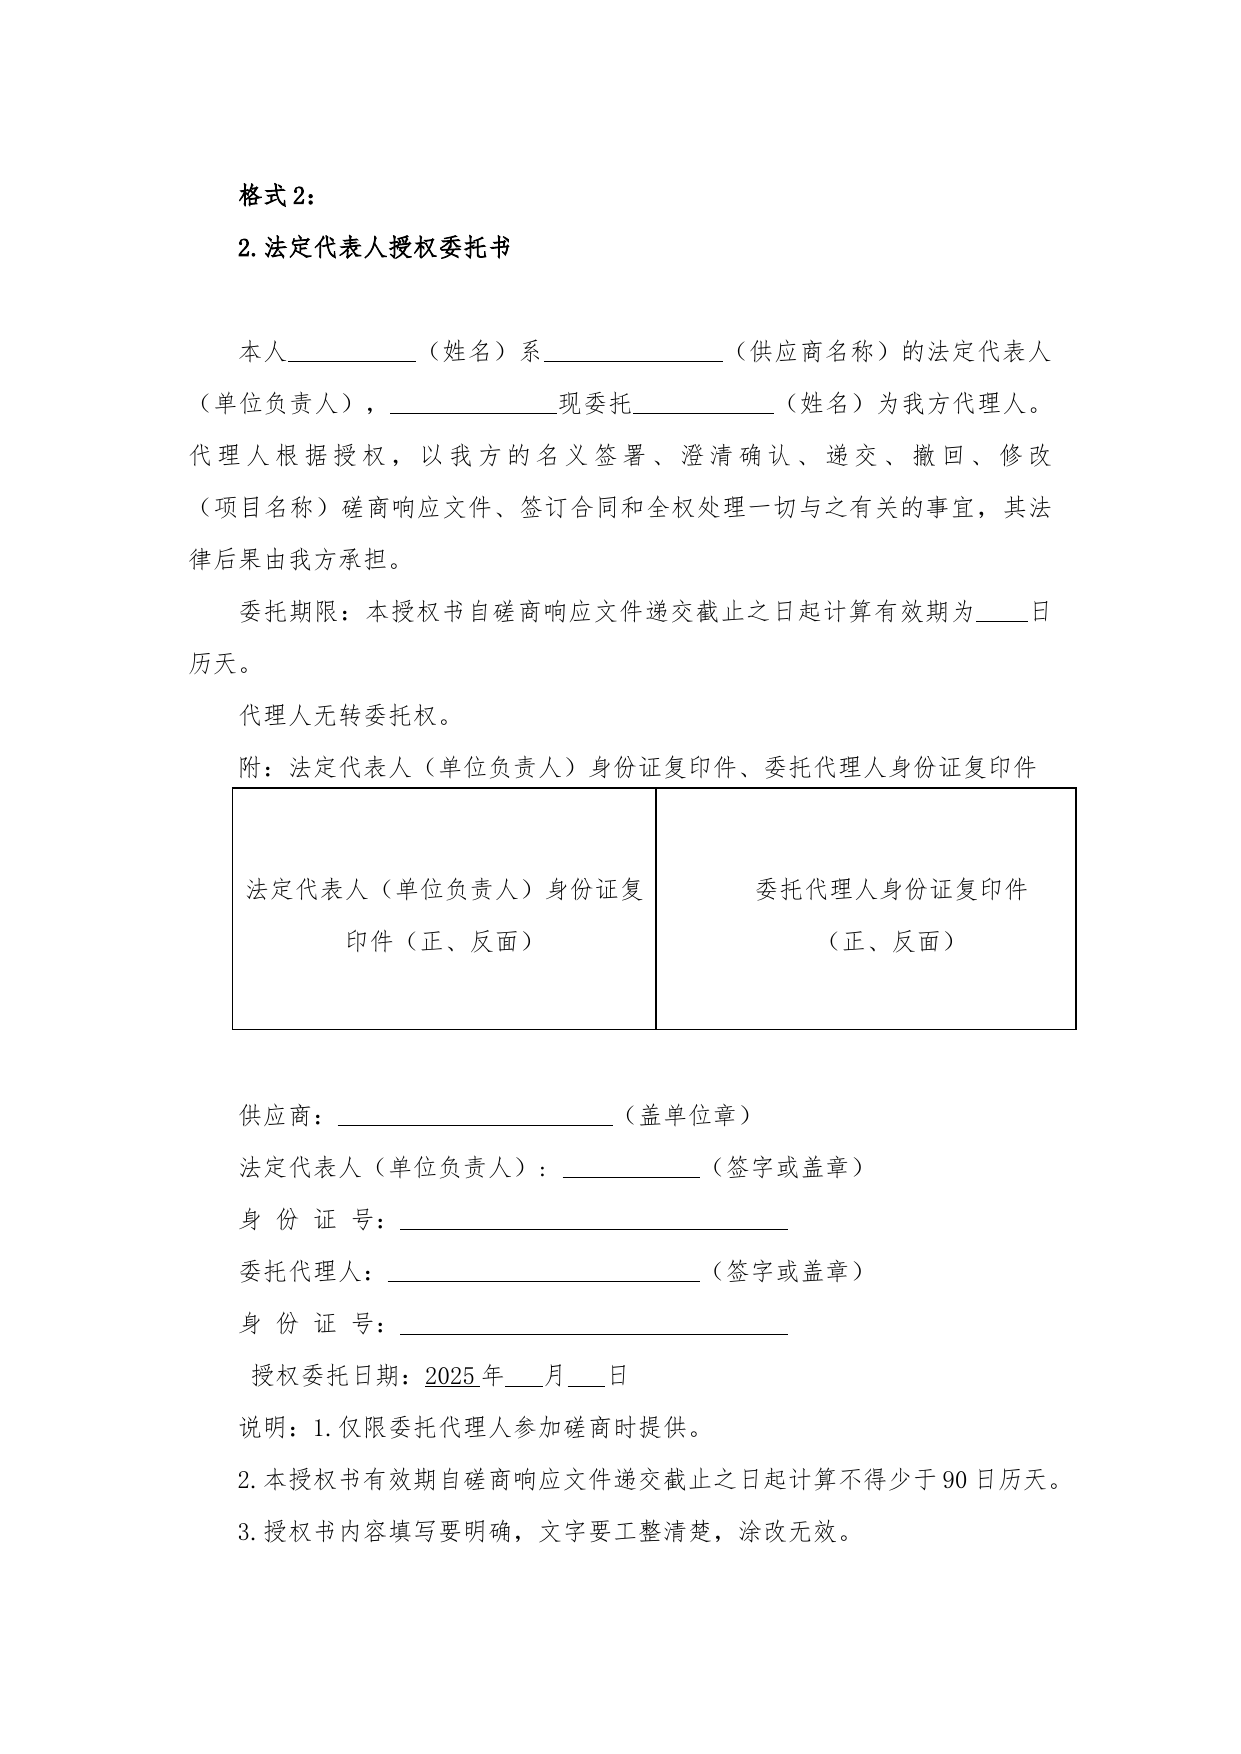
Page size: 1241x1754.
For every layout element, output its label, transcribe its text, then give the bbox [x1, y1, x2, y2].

text 3.授权书内容填写要明确，文字要工整清楚，涂改无效。 [187, 1499, 1053, 1551]
table_header 法定代表人（单位负责人）身份证复印件（正、反面） [233, 789, 655, 1029]
table_header 委托代理人身份证复印件 （正、反面） [657, 789, 1075, 1029]
text 本人 （姓名）系 （供应商名称）的法定代表人（单位负责人）， 现委托 （姓名）为我方代理人。代理人根据授权，以我方的名义签署、澄清确认、递交、撤回、修改 （项目名称）磋商响应文件、签订合同和全权处理一切与之有关的事宜，其法律后果由我方承担。 [187, 318, 1053, 579]
text 身 份 证 号： [187, 1187, 1053, 1239]
text 供应商： （盖单位章） [187, 1082, 1053, 1134]
text 附：法定代表人（单位负责人）身份证复印件、委托代理人身份证复印件 [187, 735, 1053, 787]
text 身 份 证 号： [187, 1291, 1053, 1343]
text 格式2： [187, 162, 1053, 214]
text 2.本授权书有效期自磋商响应文件递交截止之日起计算不得少于90日历天。 [187, 1447, 1053, 1499]
text 法定代表人（单位负责人）: （签字或盖章） [187, 1134, 1053, 1187]
text 2.法定代表人授权委托书 [187, 214, 1009, 266]
text 委托代理人： （签字或盖章） [187, 1239, 1053, 1291]
text 代理人无转委托权。 [187, 683, 1053, 735]
text 委托期限：本授权书自磋商响应文件递交截止之日起计算有效期为 日历天。 [187, 579, 1053, 683]
text 说明：1.仅限委托代理人参加磋商时提供。 [187, 1395, 1053, 1447]
text 授权委托日期：2025年 月 日 [187, 1343, 1053, 1395]
